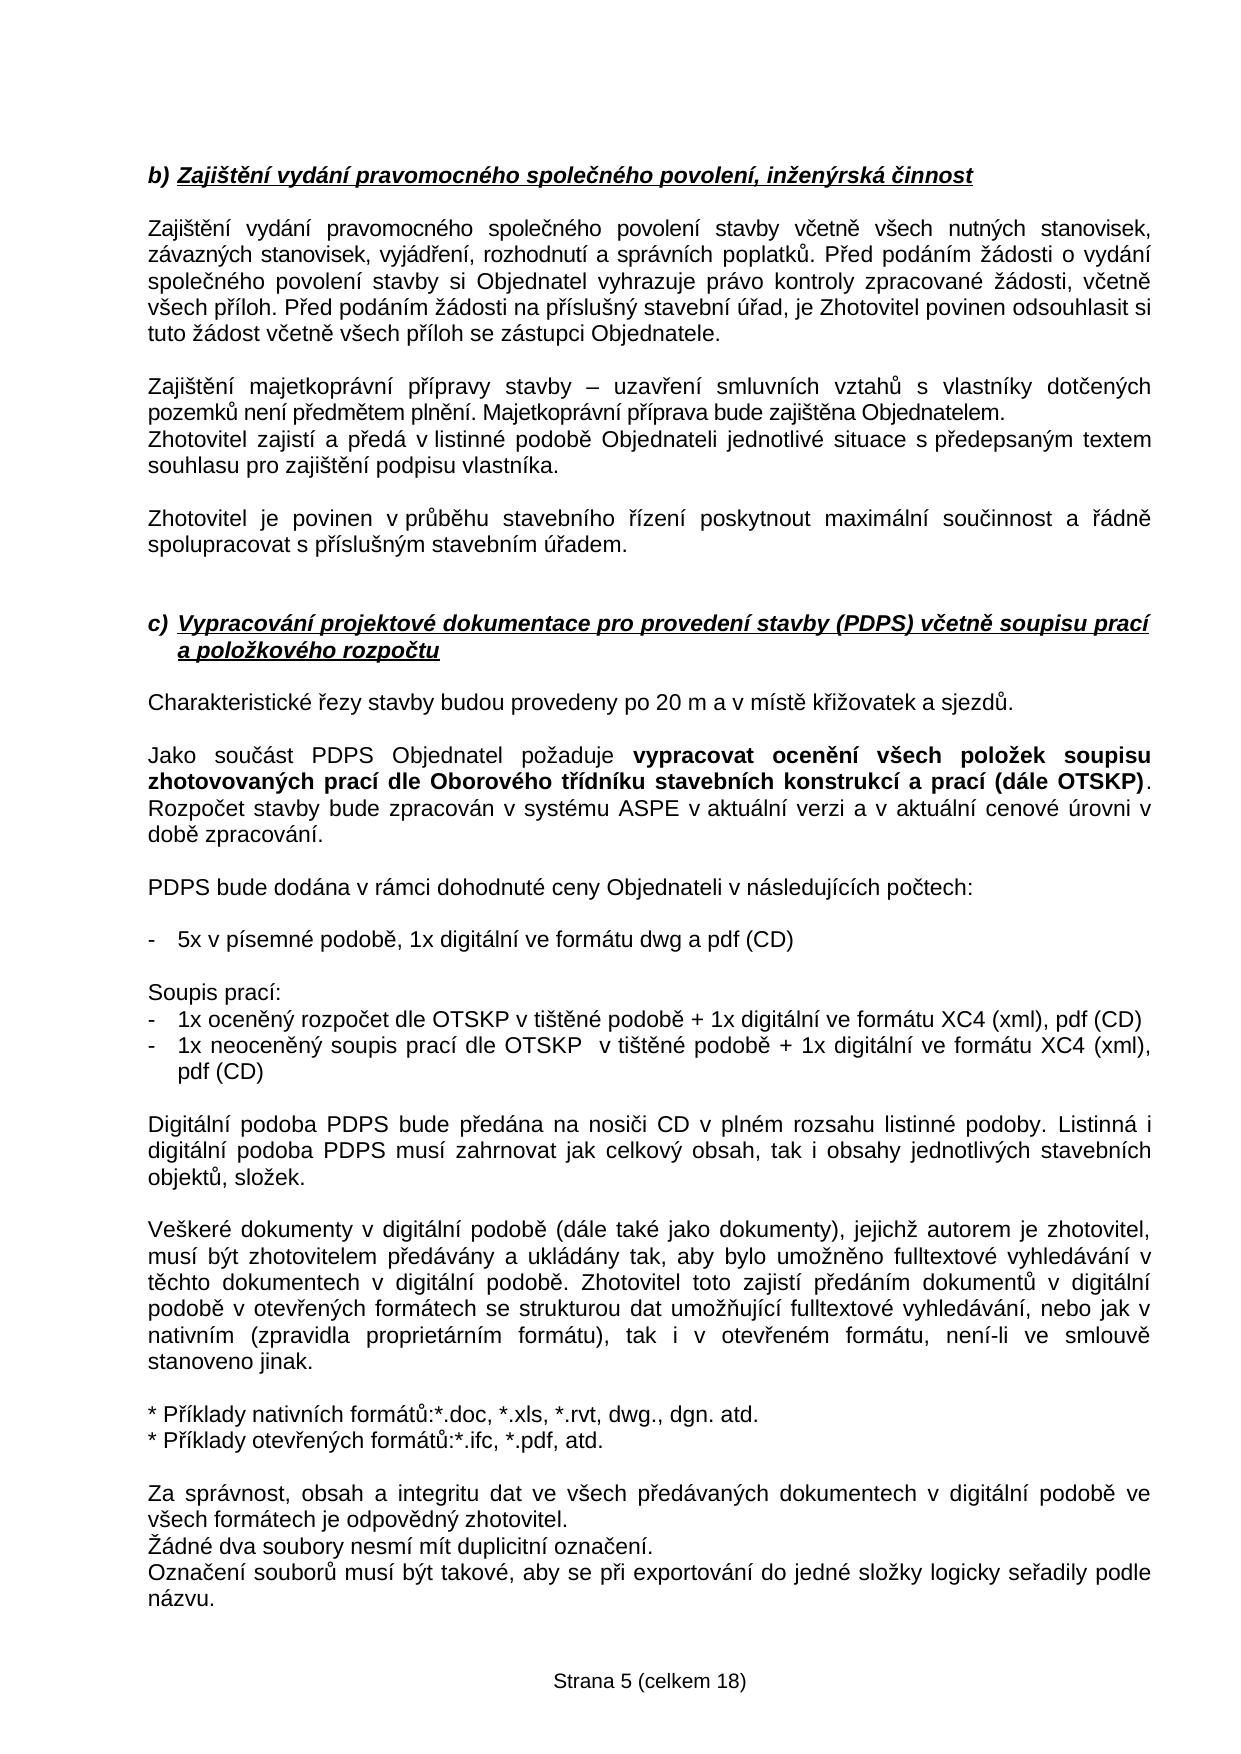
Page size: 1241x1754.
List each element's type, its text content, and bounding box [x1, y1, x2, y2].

text Zajištění vydání pravomocného společného povolení stavby včetně všech nutných stanovisek, závazných stanovisek, vyjádření, rozhodnutí a správních poplatků. Před podáním žádosti o vydání společného povolení stavby si Objednatel vyhrazuje právo kontroly zpracované žádosti, včetně všech příloh. Před podáním žádosti na příslušný stavební úřad, je Zhotovitel povinen odsouhlasit si tuto žádost včetně všech příloh se zástupci Objednatele. [148, 215, 1152, 347]
text Zhotovitel zajistí a předá v listinné podobě Objednateli jednotlivé situace s předepsaným textem souhlasu pro zajištění podpisu vlastníka. [148, 426, 1152, 478]
text * Příklady otevřených formátů:*.ifc, *.pdf, atd. [148, 1427, 1152, 1453]
text PDPS bude dodána v rámci dohodnuté ceny Objednateli v následujících počtech: [148, 874, 1152, 900]
text Žádné dva soubory nesmí mít duplicitní označení. [148, 1533, 1152, 1559]
text * Příklady nativních formátů:*.doc, *.xls, *.rvt, dwg., dgn. atd. [148, 1401, 1152, 1427]
text Zhotovitel je povinen v průběhu stavebního řízení poskytnout maximální součinnost a řádně spolupracovat s příslušným stavebním úřadem. [148, 505, 1152, 557]
text Za správnost, obsah a integritu dat ve všech předávaných dokumentech v digitální podobě ve všech formátech je odpovědný zhotovitel. [148, 1480, 1152, 1533]
text Zajištění majetkoprávní přípravy stavby – uzavření smluvních vztahů s vlastníky dotčených pozemků není předmětem plnění. Majetkoprávní příprava bude zajištěna Objednatelem. [148, 373, 1152, 426]
list Vypracování projektové dokumentace pro provedení stavby (PDPS) včetně soupisu prací a položkového rozpočtu [148, 610, 1152, 663]
list Zajištění vydání pravomocného společného povolení, inženýrská činnost [148, 162, 1152, 188]
text Charakteristické řezy stavby budou provedeny po 20 m a v místě křižovatek a sjezdů. [148, 689, 1152, 716]
text Jako součást PDPS Objednatel požaduje vypracovat ocenění všech položek soupisu zhotovovaných prací dle Oborového třídníku stavebních konstrukcí a prací (dále OTSKP). Rozpočet stavby bude zpracován v systému ASPE v aktuální verzi a v aktuální cenové úrovni v době zpracování. [148, 742, 1152, 847]
text Digitální podoba PDPS bude předána na nosiči CD v plném rozsahu listinné podoby. Listinná i digitální podoba PDPS musí zahrnovat jak celkový obsah, tak i obsahy jednotlivých stavebních objektů, složek. [148, 1111, 1152, 1190]
list 5x v písemné podobě, 1x digitální ve formátu dwg a pdf (CD) [148, 926, 1152, 953]
text - 1x oceněný rozpočet dle OTSKP v tištěné podobě + 1x digitální ve formátu XC4 (xml), pdf (CD) [148, 1006, 1152, 1032]
text - 1x neoceněný soupis prací dle OTSKP v tištěné podobě + 1x digitální ve formátu XC4 (xml), pdf (CD) [148, 1032, 1152, 1084]
text Označení souborů musí být takové, aby se při exportování do jedné složky logicky seřadily podle názvu. [148, 1559, 1152, 1612]
text Soupis prací: [148, 979, 1152, 1006]
text Veškeré dokumenty v digitální podobě (dále také jako dokumenty), jejichž autorem je zhotovitel, musí být zhotovitelem předávány a ukládány tak, aby bylo umožněno fulltextové vyhledávání v těchto dokumentech v digitální podobě. Zhotovitel toto zajistí předáním dokumentů v digitální podobě v otevřených formátech se strukturou dat umožňující fulltextové vyhledávání, nebo jak v nativním (zpravidla proprietárním formátu), tak i v otevřeném formátu, není-li ve smlouvě stanoveno jinak. [148, 1216, 1152, 1374]
